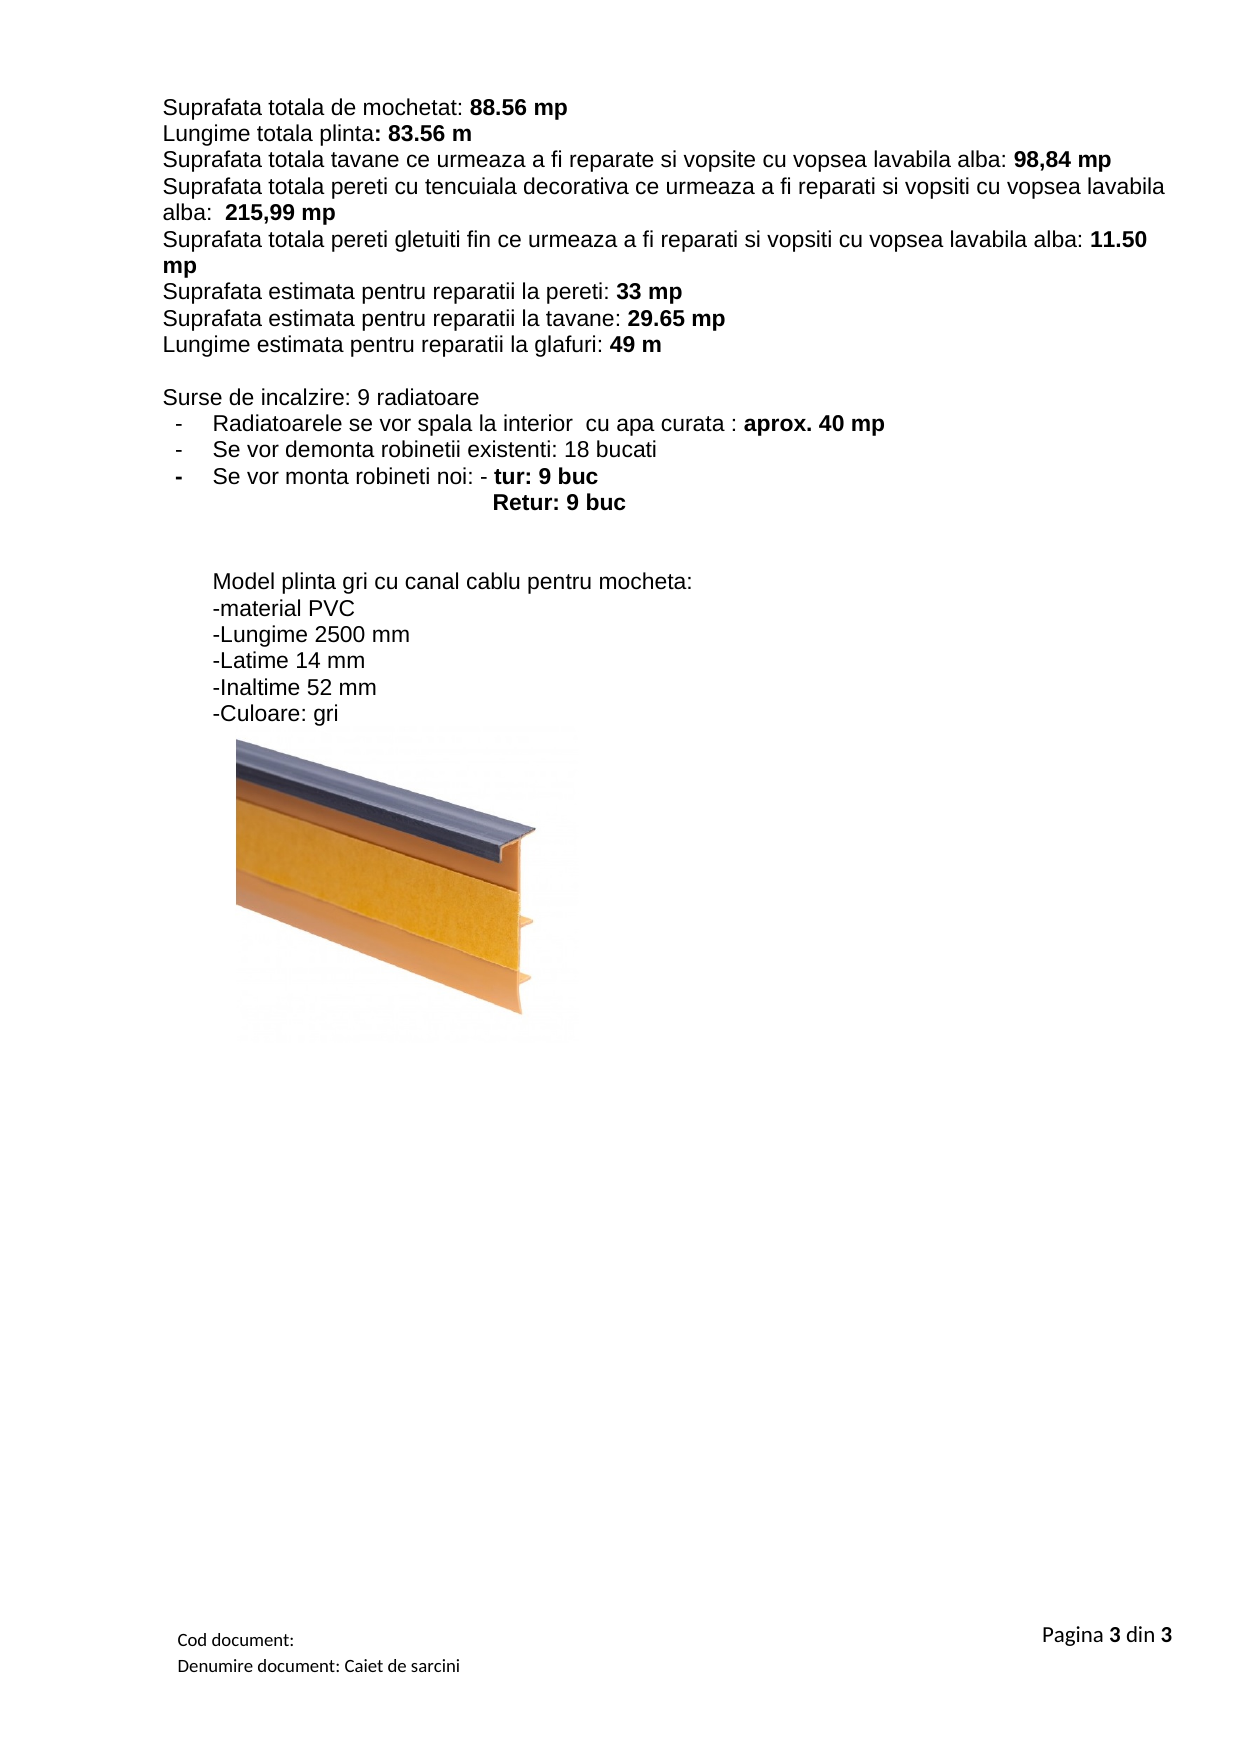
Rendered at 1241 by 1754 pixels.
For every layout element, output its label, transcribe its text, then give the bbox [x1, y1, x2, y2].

list -Lungime 2500 mm [212, 621, 1172, 647]
list Se vor demonta robinetii existenti: 18 bucati [175, 436, 1172, 463]
text Suprafata estimata pentru reparatii la pereti: 33 mp [162, 278, 1172, 304]
picture [212, 726, 590, 1043]
list Model plinta gri cu canal cablu pentru mocheta: [212, 568, 1172, 594]
list -material PVC [212, 594, 1172, 621]
list Retur: 9 buc [212, 489, 1172, 515]
text Suprafata totala pereti cu tencuiala decorativa ce urmeaza a fi reparati si vopsiti cu vopsea lavabila alba: 215,99 mp [162, 173, 1172, 226]
list Se vor monta robineti noi: - tur: 9 buc [175, 463, 1172, 489]
text Suprafata totala de mochetat: 88.56 mp [162, 94, 1172, 120]
text Suprafata totala pereti gletuiti fin ce urmeaza a fi reparati si vopsiti cu vopsea lavabila alba: 11.50 mp [162, 226, 1172, 278]
text Suprafata estimata pentru reparatii la tavane: 29.65 mp [162, 304, 1172, 331]
text Suprafata totala tavane ce urmeaza a fi reparate si vopsite cu vopsea lavabila alba: 98,84 mp [162, 146, 1172, 173]
list -Latime 14 mm [212, 647, 1172, 673]
list -Inaltime 52 mm [212, 673, 1172, 700]
text Lungime estimata pentru reparatii la glafuri: 49 m [162, 331, 1172, 357]
list Radiatoarele se vor spala la interior cu apa curata : aprox. 40 mp [175, 410, 1172, 436]
text Lungime totala plinta: 83.56 m [162, 120, 1172, 146]
text Surse de incalzire: 9 radiatoare [162, 384, 1172, 410]
list -Culoare: gri [212, 700, 1172, 726]
